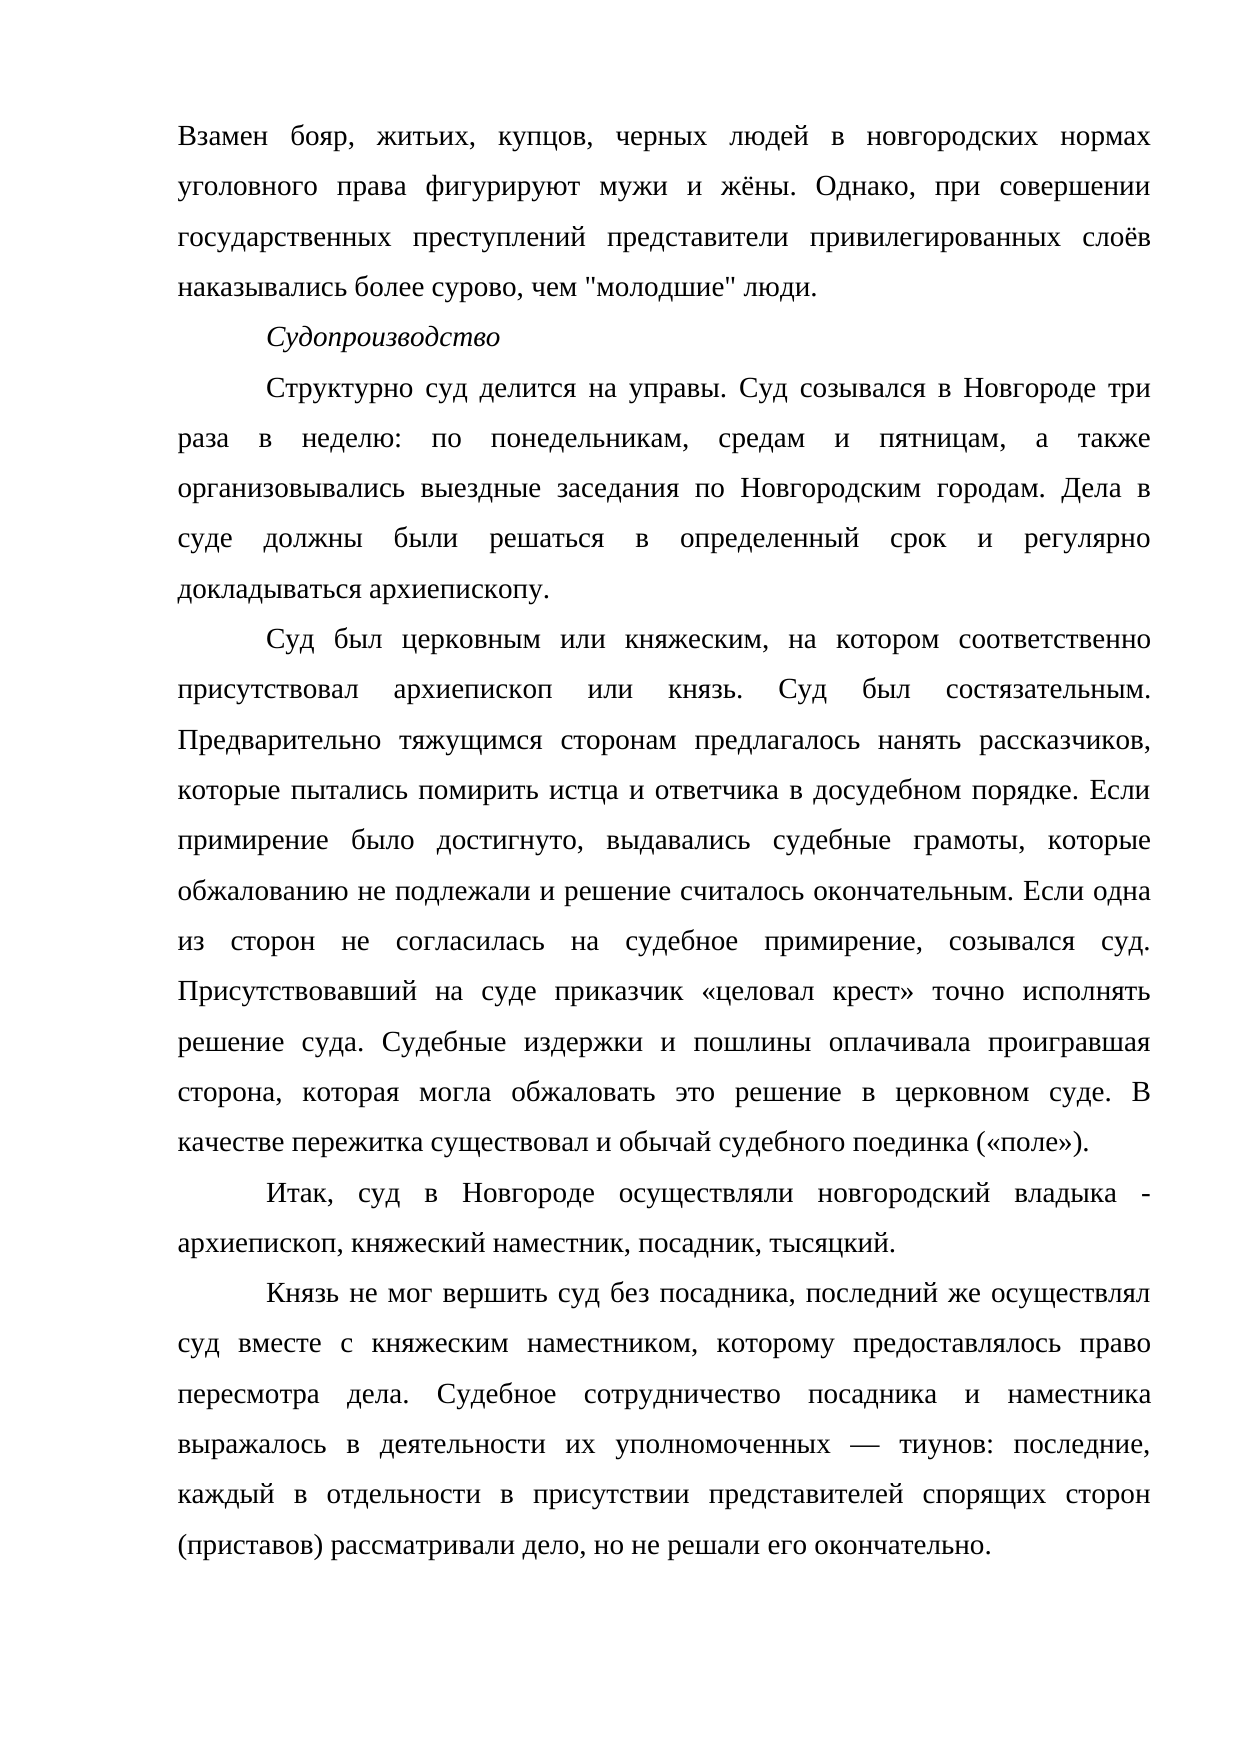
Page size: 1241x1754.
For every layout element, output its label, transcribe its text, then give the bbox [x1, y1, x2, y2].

text Князь не мог вершить суд без посадника, последний же осуществлял суд вместе с княжеским наместником, которому предоставлялось право пересмотра дела. Судебное сотрудничество посадника и наместника выражалось в деятельности их уполномоченных — тиунов: последние, каждый в отдельности в присутствии представителей спорящих сторон (приставов) рассматривали дело, но не решали его окончательно. [177, 1275, 1152, 1560]
text Структурно суд делится на управы. Суд созывался в Новгороде три раза в неделю: по понедельникам, средам и пятницам, а также организовывались выездные заседания по Новгородским городам. Дела в суде должны были решаться в определенный срок и регулярно докладываться архиепископу. [177, 370, 1152, 604]
text Суд был церковным или княжеским, на котором соответственно присутствовал архиепископ или князь. Суд был состязательным. Предварительно тяжущимся сторонам предлагалось нанять рассказчиков, которые пытались помирить истца и ответчика в досудебном порядке. Если примирение было достигнуто, выдавались судебные грамоты, которые обжалованию не подлежали и решение считалось окончательным. Если одна из сторон не согласилась на судебное примирение, созывался суд. Присутствовавший на суде приказчик «целовал крест» точно исполнять решение суда. Судебные издержки и пошлины оплачивала проигравшая сторона, которая могла обжаловать это решение в церковном суде. В качестве пережитка существовал и обычай судебного поединка («поле»). [177, 621, 1152, 1158]
text Судопроизводство [177, 319, 1152, 353]
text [177, 118, 1152, 303]
text Итак, суд в Новгороде осуществляли новгородский владыка -архиепископ, княжеский наместник, посадник, тысяцкий. [177, 1175, 1152, 1258]
